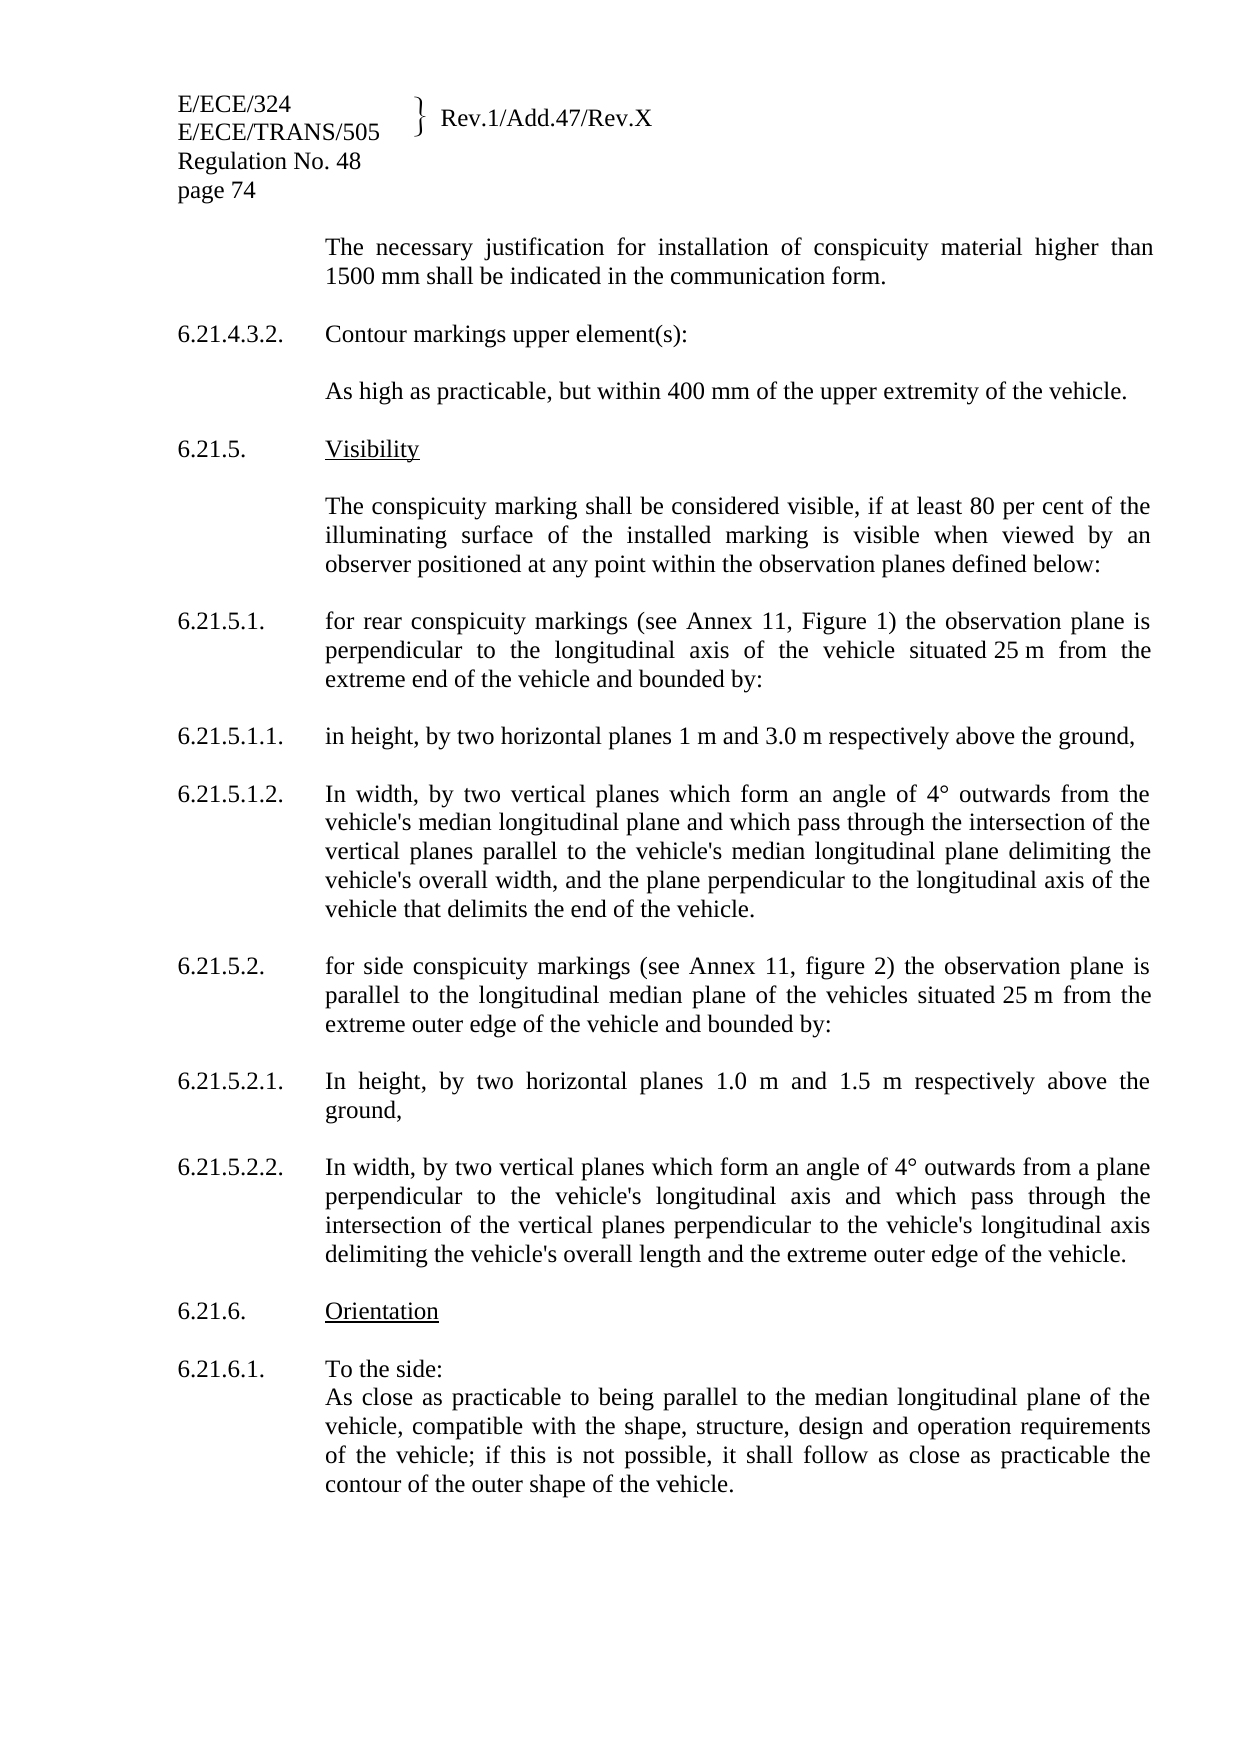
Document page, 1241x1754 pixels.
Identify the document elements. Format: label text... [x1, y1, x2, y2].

text 6.21.4.3.2. Contour markings upper element(s): [177, 319, 1154, 347]
text 6.21.5.1. for rear conspicuity markings (see Annex 11, Figure 1) the observation plane is perpendicular to the longitudinal axis of the vehicle situated 25 m from the extreme end of the vehicle and bounded by: [177, 606, 1152, 692]
text 6.21.5.2.1. In height, by two horizontal planes 1.0 m and 1.5 m respectively above the ground, [177, 1066, 1152, 1124]
text As high as practicable, but within 400 mm of the upper extremity of the vehicle. [177, 376, 1154, 405]
text 6.21.6. Orientation [177, 1296, 1152, 1325]
text 6.21.5.1.2. In width, by two vertical planes which form an angle of 4° outwards from the vehicle's median longitudinal plane and which pass through the intersection of the vertical planes parallel to the vehicle's median longitudinal plane delimiting the vehicle's overall width, and the plane perpendicular to the longitudinal axis of the vehicle that delimits the end of the vehicle. [177, 779, 1152, 922]
text 6.21.5.1.1. in height, by two horizontal planes 1 m and 3.0 m respectively above the ground, [177, 721, 1152, 750]
text 6.21.5.2.2. In width, by two vertical planes which form an angle of 4° outwards from a plane perpendicular to the vehicle's longitudinal axis and which pass through the intersection of the vertical planes perpendicular to the vehicle's longitudinal axis delimiting the vehicle's overall length and the extreme outer edge of the vehicle. [177, 1152, 1152, 1267]
text 6.21.5.2. for side conspicuity markings (see Annex 11, figure 2) the observation plane is parallel to the longitudinal median plane of the vehicles situated 25 m from the extreme outer edge of the vehicle and bounded by: [177, 951, 1152, 1037]
text 6.21.5. Visibility [177, 434, 1152, 462]
text As close as practicable to being parallel to the median longitudinal plane of the vehicle, compatible with the shape, structure, design and operation requirements of the vehicle; if this is not possible, it shall follow as close as practicable the contour of the outer shape of the vehicle. [177, 1382, 1152, 1497]
text 6.21.6.1. To the side: [177, 1354, 1152, 1382]
text The necessary justification for installation of conspicuity material higher than 1500 mm shall be indicated in the communication form. [177, 232, 1154, 290]
text The conspicuity marking shall be considered visible, if at least 80 per cent of the illuminating surface of the installed marking is visible when viewed by an observer positioned at any point within the observation planes defined below: [177, 491, 1152, 577]
